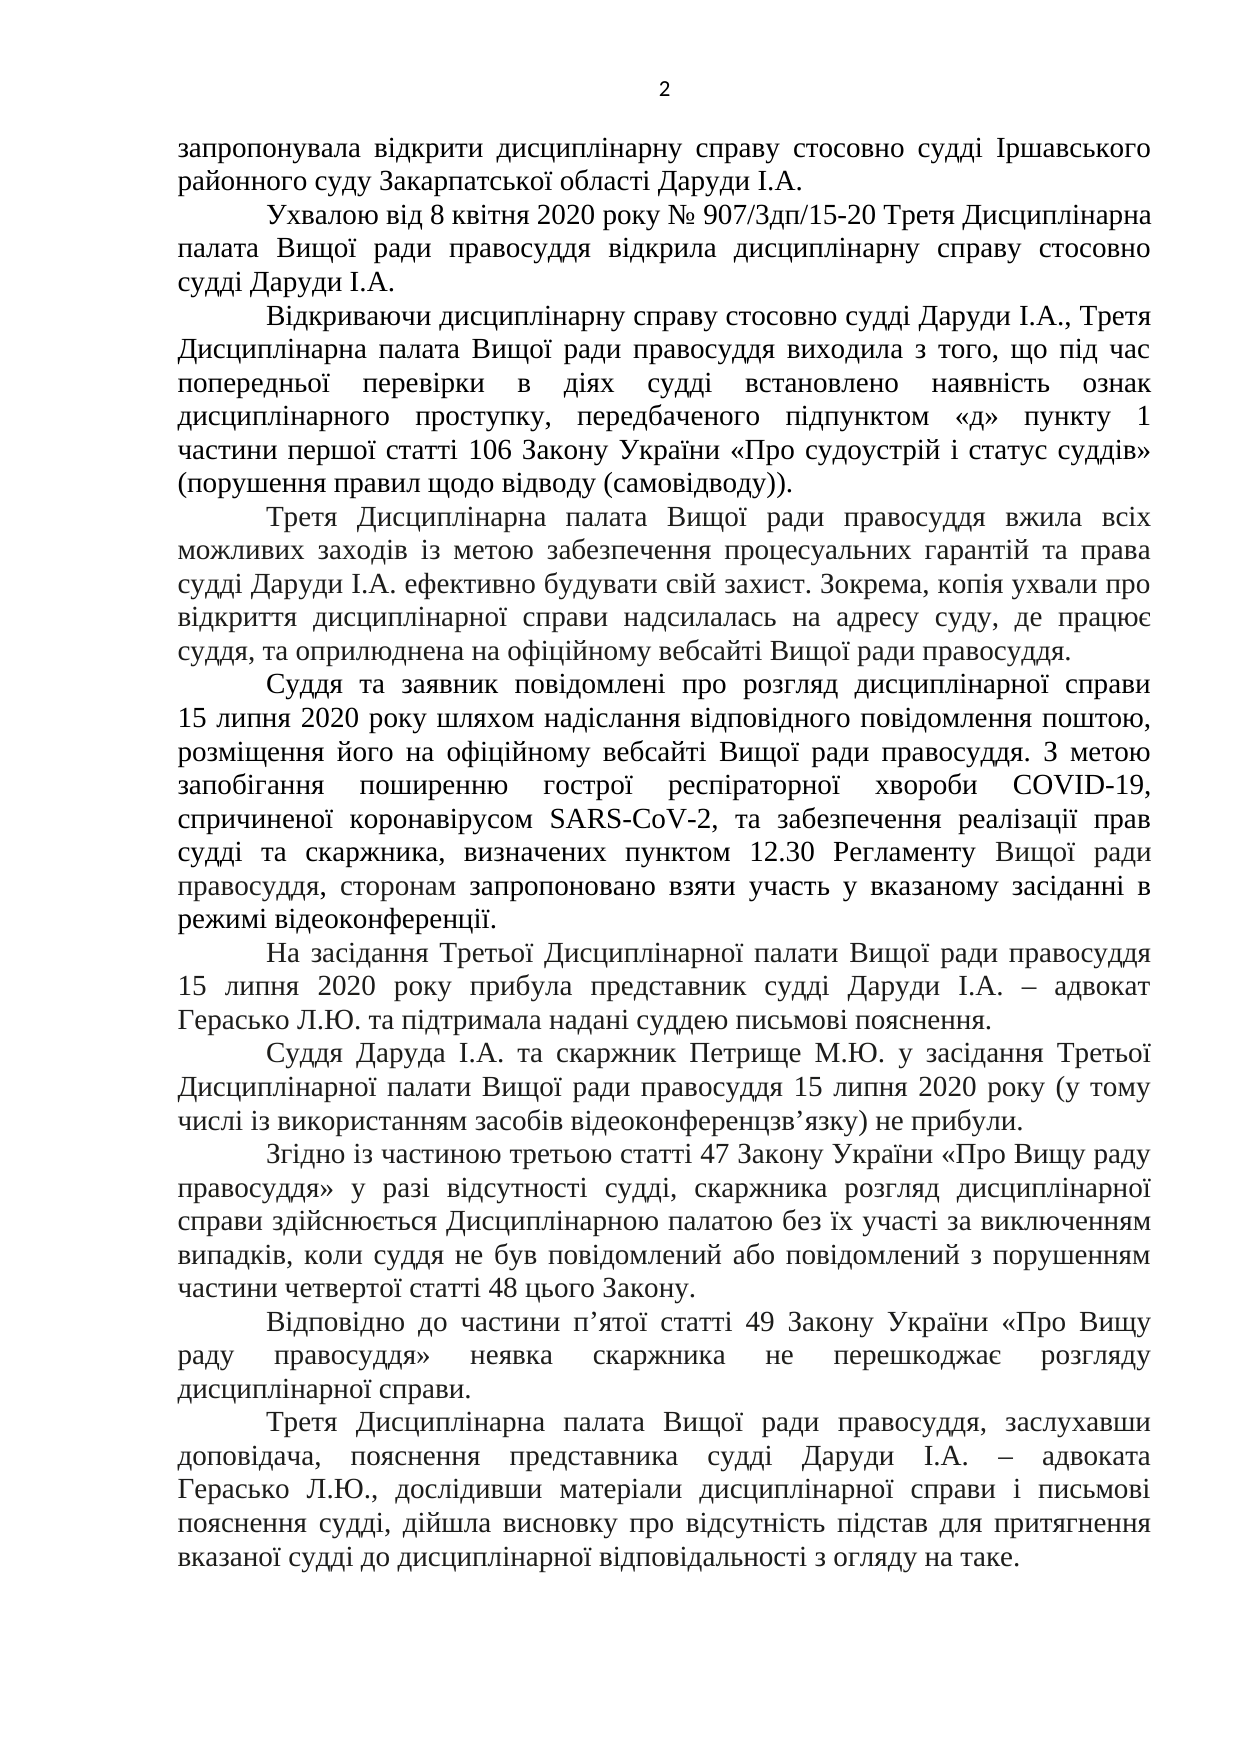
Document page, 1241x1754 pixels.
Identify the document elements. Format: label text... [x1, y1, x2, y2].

text Відкриваючи дисциплінарну справу стосовно судді Даруди І.А., Третя Дисциплінарна палата Вищої ради правосуддя виходила з того, що під час попередньої перевірки в діях судді встановлено наявність ознак дисциплінарного проступку, передбаченого підпунктом «д» пункту 1 частини першої статті 106 Закону України «Про судоустрій і статус суддів» (порушення правил щодо відводу (самовідводу)). [177, 298, 1152, 499]
text Третя Дисциплінарна палата Вищої ради правосуддя, заслухавши доповідача, пояснення представника судді Даруди І.А. – адвоката Герасько Л.Ю., дослідивши матеріали дисциплінарної справи і письмові пояснення судді, дійшла висновку про відсутність підстав для притягнення вказаної судді до дисциплінарної відповідальності з огляду на таке. [177, 1404, 1152, 1572]
text Третя Дисциплінарна палата Вищої ради правосуддя вжила всіх можливих заходів із метою забезпечення процесуальних гарантій та права судді Даруди І.А. ефективно будувати свій захист. Зокрема, копія ухвали про відкриття дисциплінарної справи надсилалась на адресу суду, де працює суддя, та оприлюднена на офіційному вебсайті Вищої ради правосуддя. [177, 499, 1152, 667]
text Згідно із частиною третьою статті 47 Закону України «Про Вищу раду правосуддя» у разі відсутності судді, скаржника розгляд дисциплінарної справи здійснюється Дисциплінарною палатою без їх участі за виключенням випадків, коли суддя не був повідомлений або повідомлений з порушенням частини четвертої статті 48 цього Закону. [177, 1136, 1152, 1304]
text Суддя Даруда І.А. та скаржник Петрище М.Ю. у засідання Третьої Дисциплінарної палати Вищої ради правосуддя 15 липня 2020 року (у тому числі із використанням засобів відеоконференцзв’язку) не прибули. [177, 1036, 1152, 1136]
text На засідання Третьої Дисциплінарної палати Вищої ради правосуддя 15 липня 2020 року прибула представник судді Даруди І.А. – адвокат Герасько Л.Ю. та підтримала надані суддею письмові пояснення. [177, 935, 1152, 1036]
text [177, 130, 1152, 197]
text Відповідно до частини п’ятої статті 49 Закону України «Про Вищу раду правосуддя» неявка скаржника не перешкоджає розгляду дисциплінарної справи. [177, 1304, 1152, 1404]
text Ухвалою від 8 квітня 2020 року № 907/3дп/15-20 Третя Дисциплінарна палата Вищої ради правосуддя відкрила дисциплінарну справу стосовно судді Даруди І.А. [177, 197, 1152, 298]
text Суддя та заявник повідомлені про розгляд дисциплінарної справи 15 липня 2020 року шляхом надіслання відповідного повідомлення поштою, розміщення його на офіційному вебсайті Вищої ради правосуддя. З метою запобігання поширенню гострої респіраторної хвороби COVID-19, спричиненої коронавірусом SARS-CoV-2, та забезпечення реалізації прав судді та скаржника, визначених пунктом 12.30 Регламенту Вищої ради правосуддя, сторонам запропоновано взяти участь у вказаному засіданні в режимі відеоконференції. [177, 667, 1152, 935]
